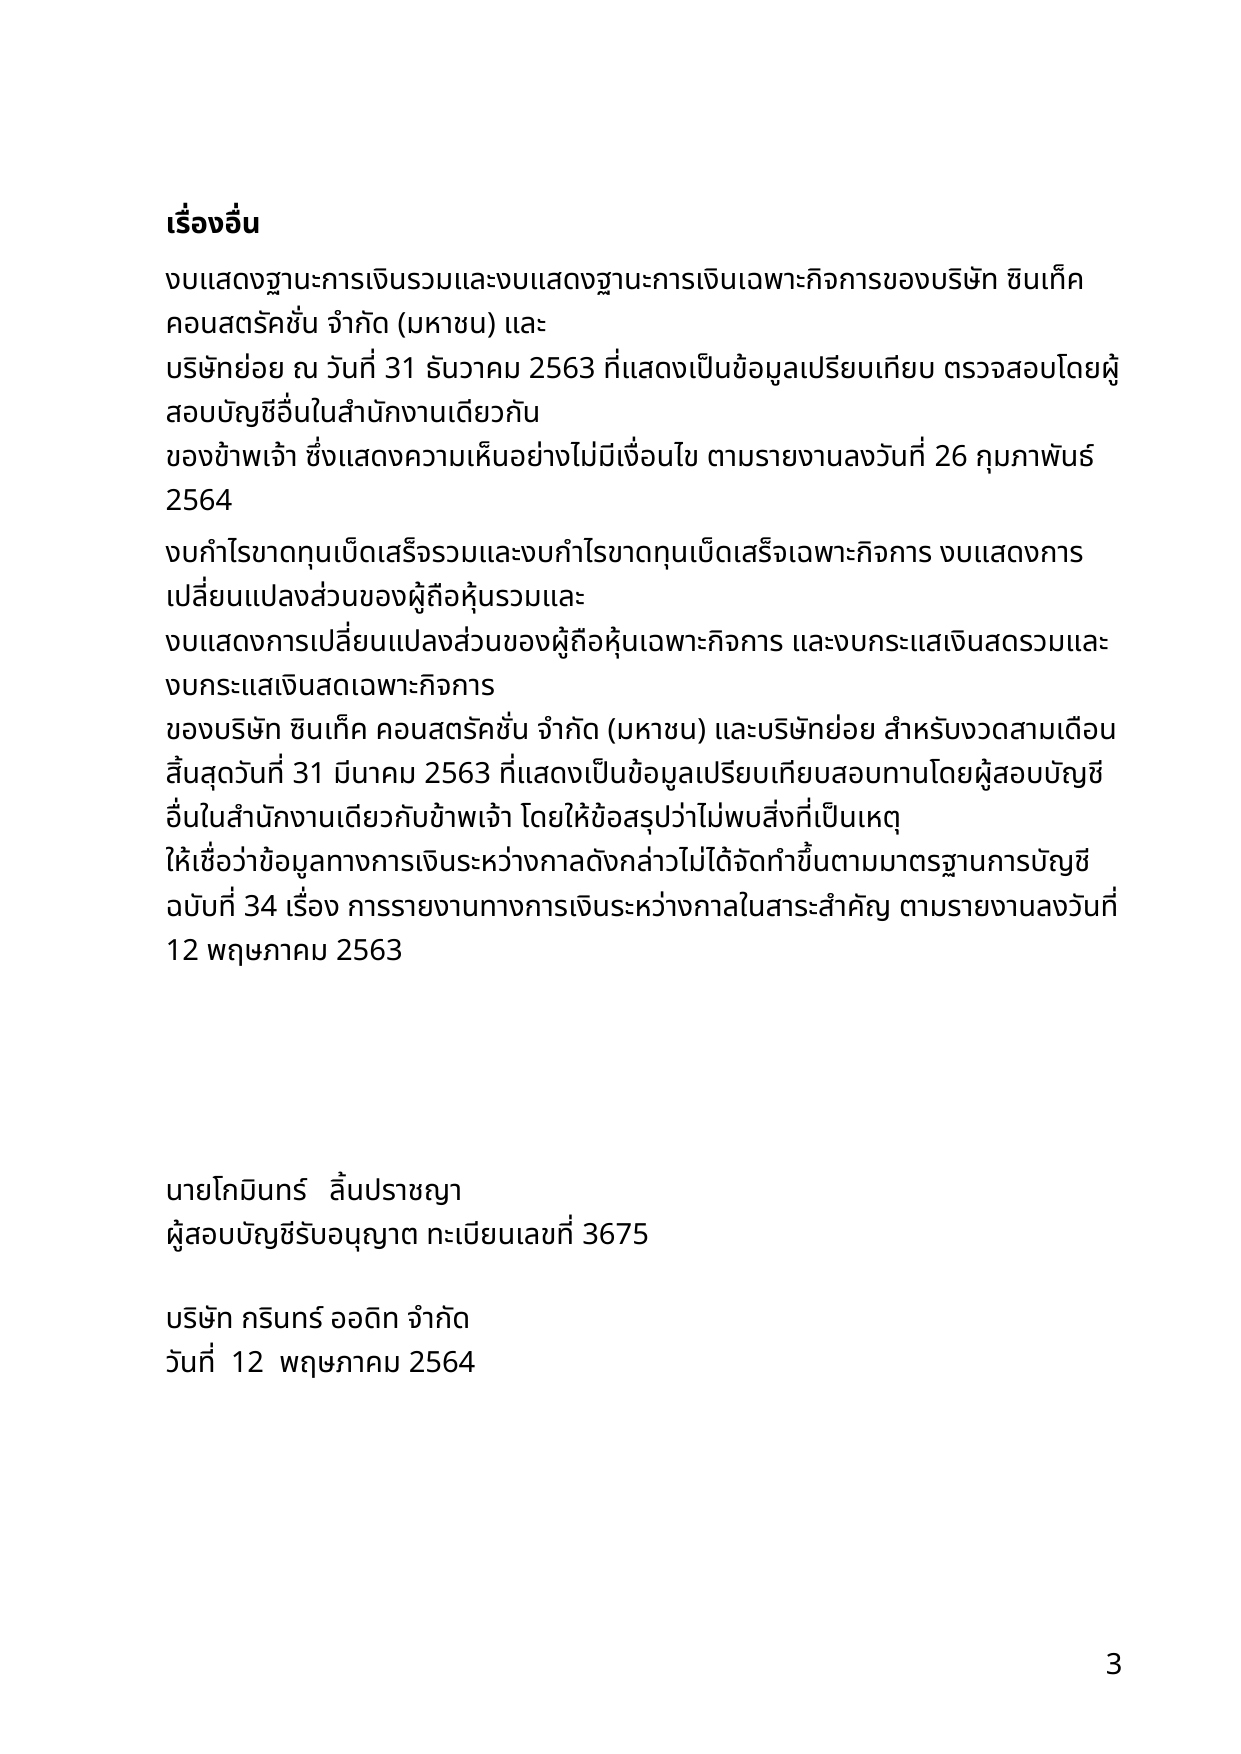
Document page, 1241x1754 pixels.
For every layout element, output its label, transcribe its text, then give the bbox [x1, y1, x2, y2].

text งบแสดงฐานะการเงินรวมและงบแสดงฐานะการเงินเฉพาะกิจการของบริษัท ซินเท็ค คอนสตรัคชั่น จำกัด (มหาชน) และ บริษัทย่อย ณ วันที่ 31 ธันวาคม 2563 ที่แสดงเป็นข้อมูลเปรียบเทียบ ตรวจสอบโดยผู้สอบบัญชีอื่นในสำนักงานเดียวกัน ของข้าพเจ้า ซึ่งแสดงความเห็นอย่างไม่มีเงื่อนไข ตามรายงานลงวันที่ 26 กุมภาพันธ์ 2564 [165, 259, 1122, 519]
text วันที่ 12 พฤษภาคม 2564 [165, 1341, 1122, 1386]
text ผู้สอบบัญชีรับอนุญาต ทะเบียนเลขที่ 3675 [165, 1213, 1122, 1258]
text บริษัท กรินทร์ ออดิท จำกัด [165, 1297, 1122, 1341]
text งบกำไรขาดทุนเบ็ดเสร็จรวมและงบกำไรขาดทุนเบ็ดเสร็จเฉพาะกิจการ งบแสดงการเปลี่ยนแปลงส่วนของผู้ถือหุ้นรวมและ งบแสดงการเปลี่ยนแปลงส่วนของผู้ถือหุ้นเฉพาะกิจการ และงบกระแสเงินสดรวมและงบกระแสเงินสดเฉพาะกิจการ ของบริษัท ซินเท็ค คอนสตรัคชั่น จำกัด (มหาชน) และบริษัทย่อย สำหรับงวดสามเดือนสิ้นสุดวันที่ 31 มีนาคม 2563 ที่แสดงเป็นข้อมูลเปรียบเทียบสอบทานโดยผู้สอบบัญชีอื่นในสำนักงานเดียวกับข้าพเจ้า โดยให้ข้อสรุปว่าไม่พบสิ่งที่เป็นเหตุ ให้เชื่อว่าข้อมูลทางการเงินระหว่างกาลดังกล่าวไม่ได้จัดทำขึ้นตามมาตรฐานการบัญชี ฉบับที่ 34 เรื่อง การรายงานทางการเงินระหว่างกาลในสาระสำคัญ ตามรายงานลงวันที่ 12 พฤษภาคม 2563 [165, 532, 1122, 973]
text เรื่องอื่น [165, 202, 1122, 246]
text นายโกมินทร์ ลิ้นปราชญา [165, 1169, 1122, 1213]
